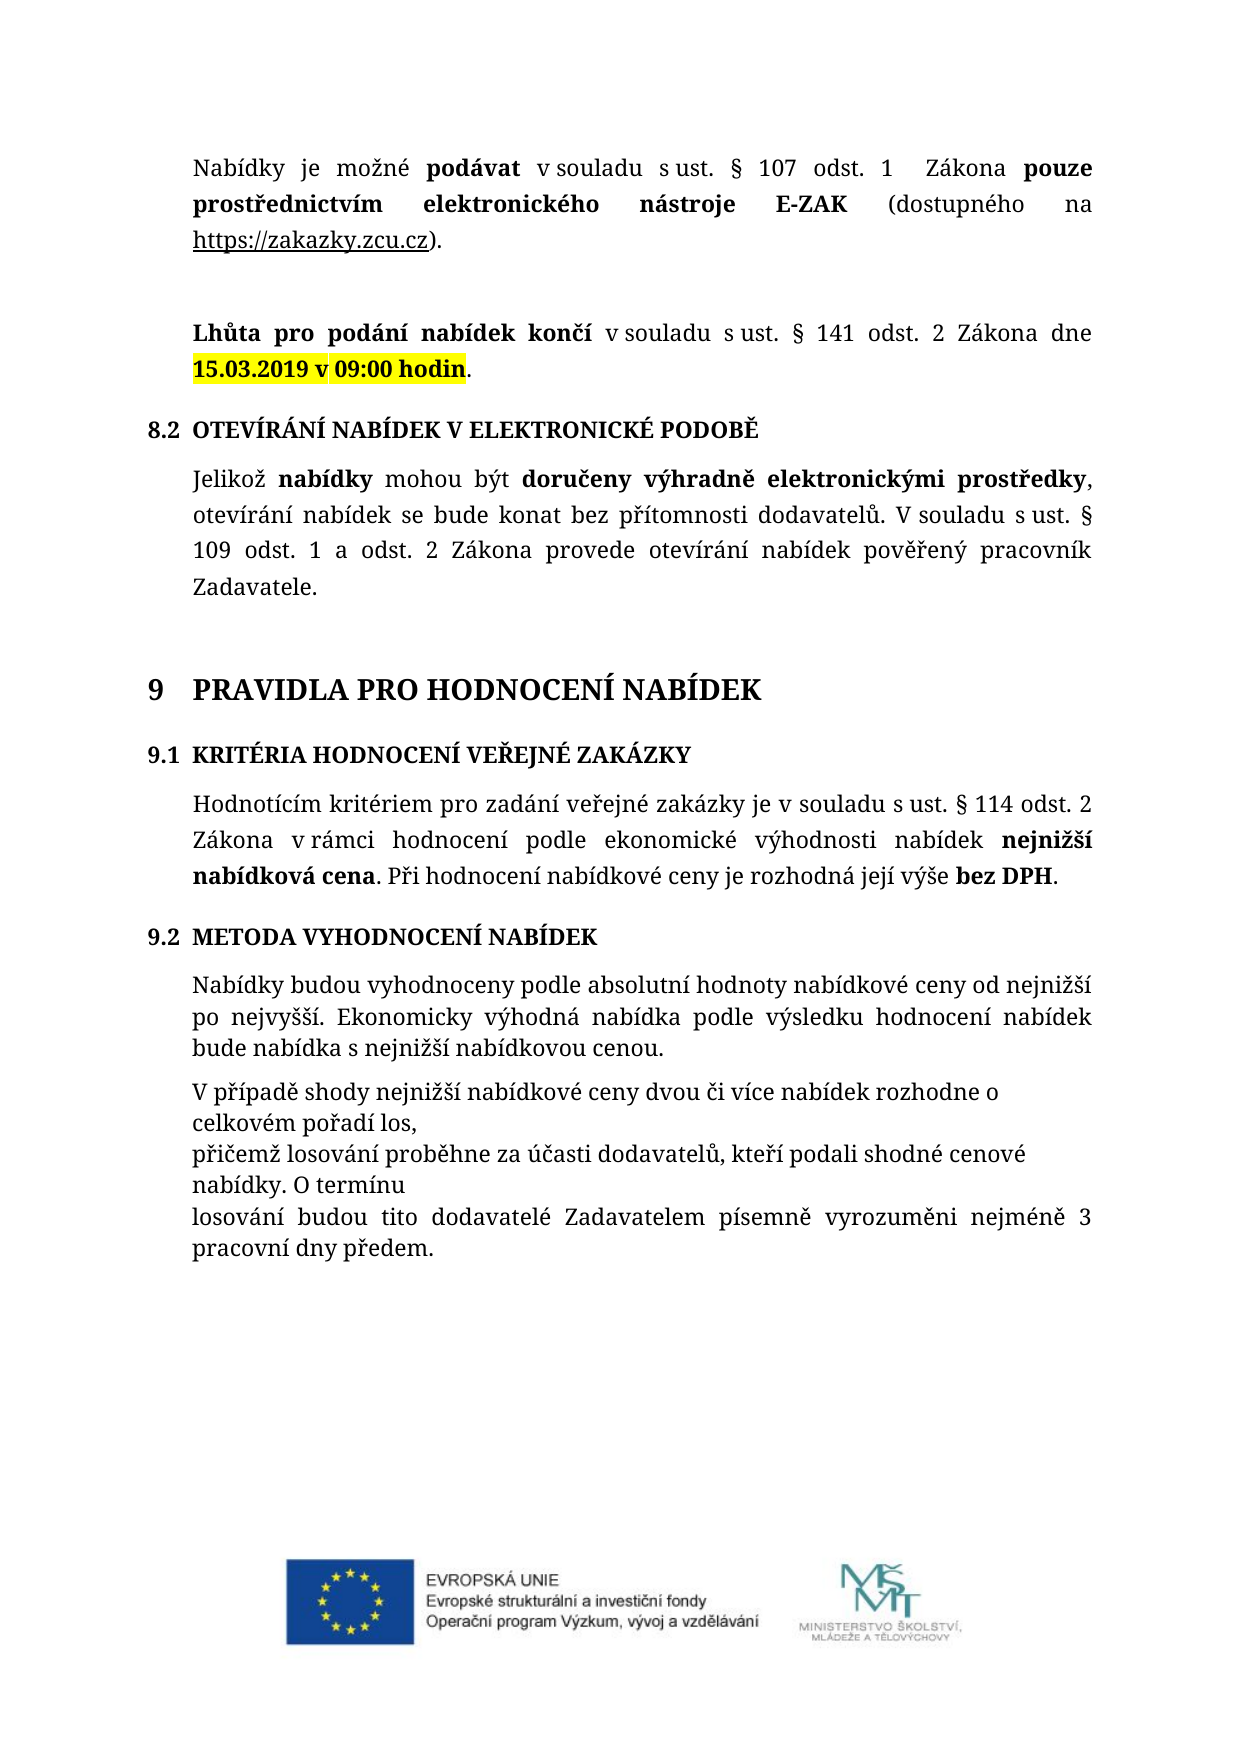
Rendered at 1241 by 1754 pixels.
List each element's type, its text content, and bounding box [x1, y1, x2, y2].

subtitle 9.1 KRITÉRIA HODNOCENÍ VEŘEJNÉ ZAKÁZKY [147, 739, 1093, 771]
text Nabídky budou vyhodnoceny podle absolutní hodnoty nabídkové ceny od nejnižší po nejvyšší. Ekonomicky výhodná nabídka podle výsledku hodnocení nabídek bude nabídka s nejnižší nabídkovou cenou. [192, 969, 1093, 1063]
picture [242, 1518, 999, 1687]
text přičemž losování proběhne za účasti dodavatelů, kteří podali shodné cenové nabídky. O termínu [192, 1138, 1093, 1200]
text Hodnotícím kritériem pro zadání veřejné zakázky je v souladu s ust. § 114 odst. 2 Zákona v rámci hodnocení podle ekonomické výhodnosti nabídek nejnižší nabídková cena. Při hodnocení nabídkové ceny je rozhodná její výše bez DPH. [193, 788, 1093, 891]
text V případě shody nejnižší nabídkové ceny dvou či více nabídek rozhodne o celkovém pořadí los, [192, 1075, 1093, 1138]
text Lhůta pro podání nabídek končí v souladu s ust. § 141 odst. 2 Zákona dne 15.03.2019 v 09:00 hodin. [193, 317, 1093, 384]
text Nabídky je možné podávat v souladu s ust. § 107 odst. 1 Zákona pouze prostřednictvím elektronického nástroje E-ZAK (dostupného na https://zakazky.zcu.cz). [193, 152, 1093, 255]
subtitle 9.2 METODA VYHODNOCENÍ NABÍDEK [147, 921, 1093, 952]
text losování budou tito dodavatelé Zadavatelem písemně vyrozuměni nejméně 3 pracovní dny předem. [192, 1200, 1093, 1263]
subtitle 8.2 OTEVÍRÁNÍ NABÍDEK V ELEKTRONICKÉ PODOBĚ [148, 414, 1093, 445]
text Jelikož nabídky mohou být doručeny výhradně elektronickými prostředky, otevírání nabídek se bude konat bez přítomnosti dodavatelů. V souladu s ust. § 109 odst. 1 a odst. 2 Zákona provede otevírání nabídek pověřený pracovník Zadavatele. [193, 463, 1093, 602]
subtitle 9 PRAVIDLA PRO HODNOCENÍ NABÍDEK [148, 669, 1093, 708]
